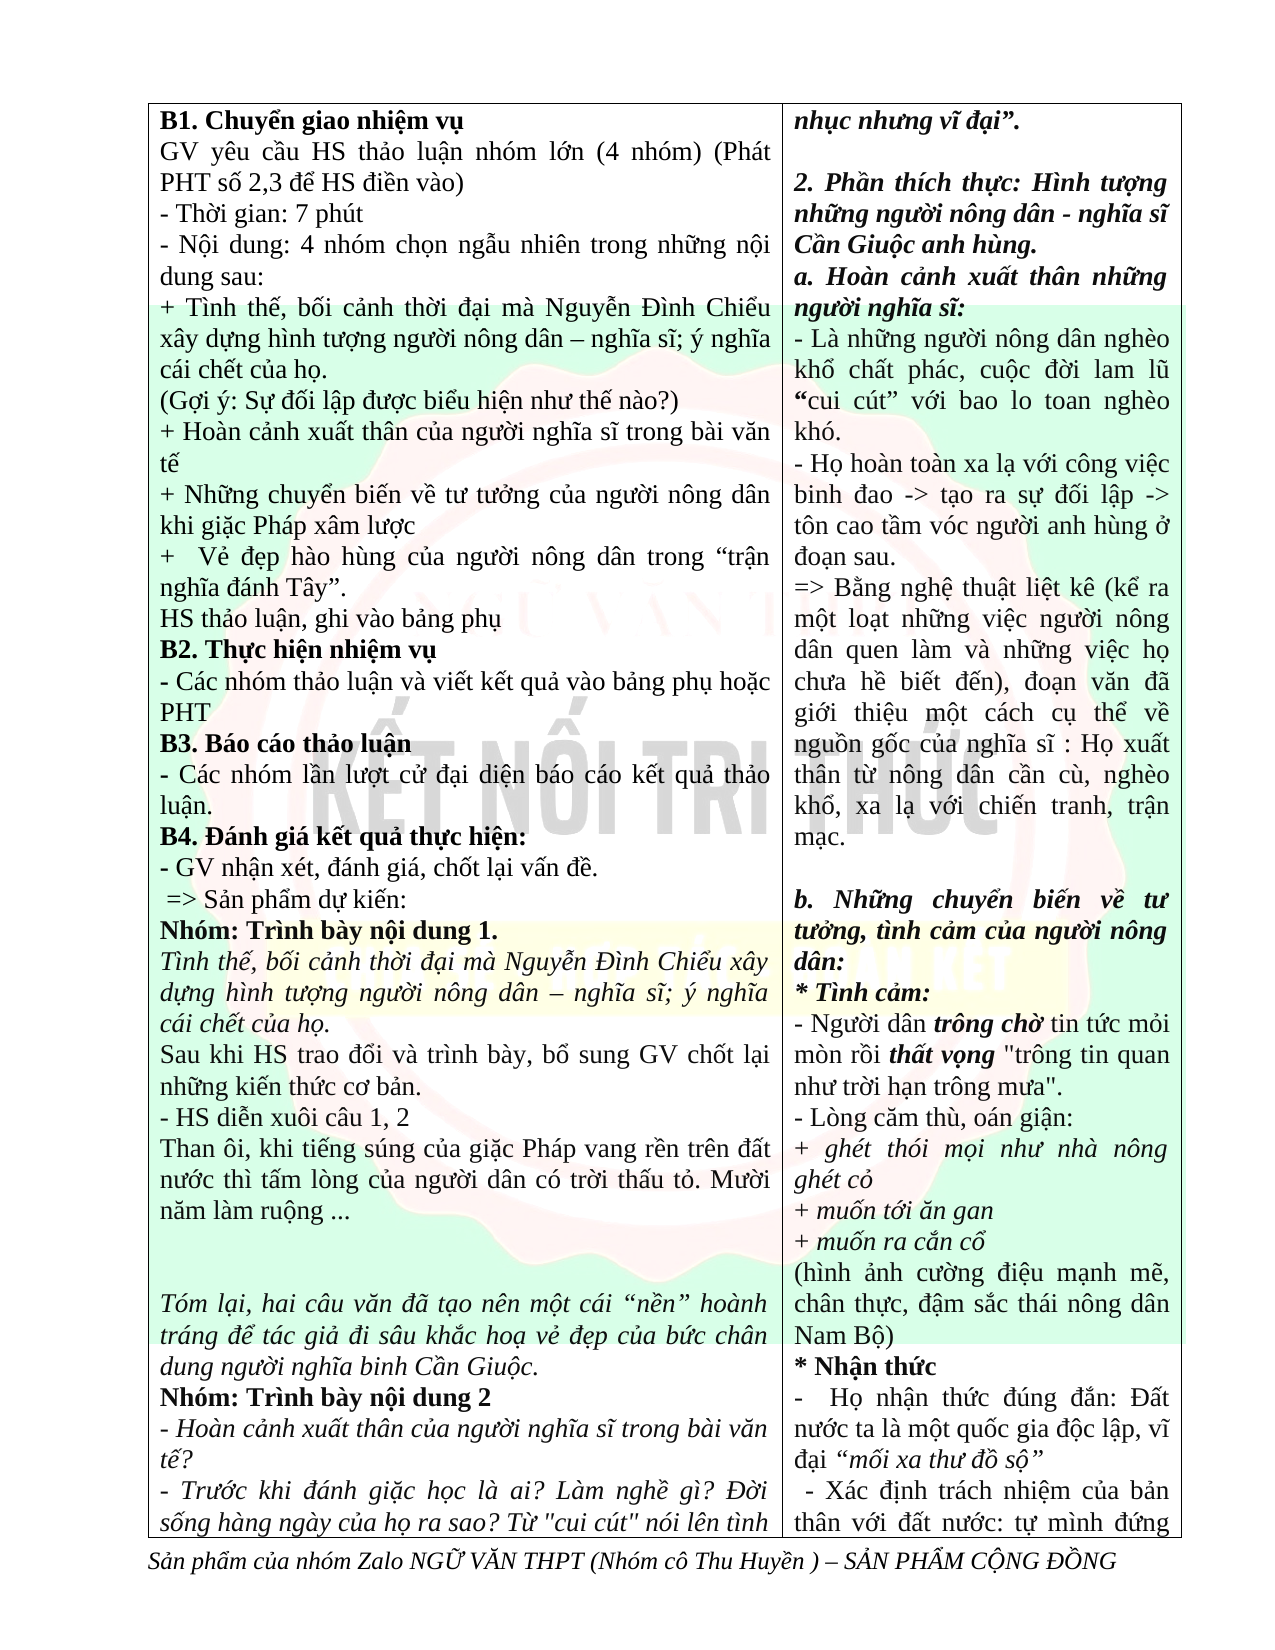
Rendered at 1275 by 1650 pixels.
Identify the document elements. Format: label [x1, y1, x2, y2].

table_cell [783, 104, 1181, 1537]
table_cell [149, 104, 782, 1537]
